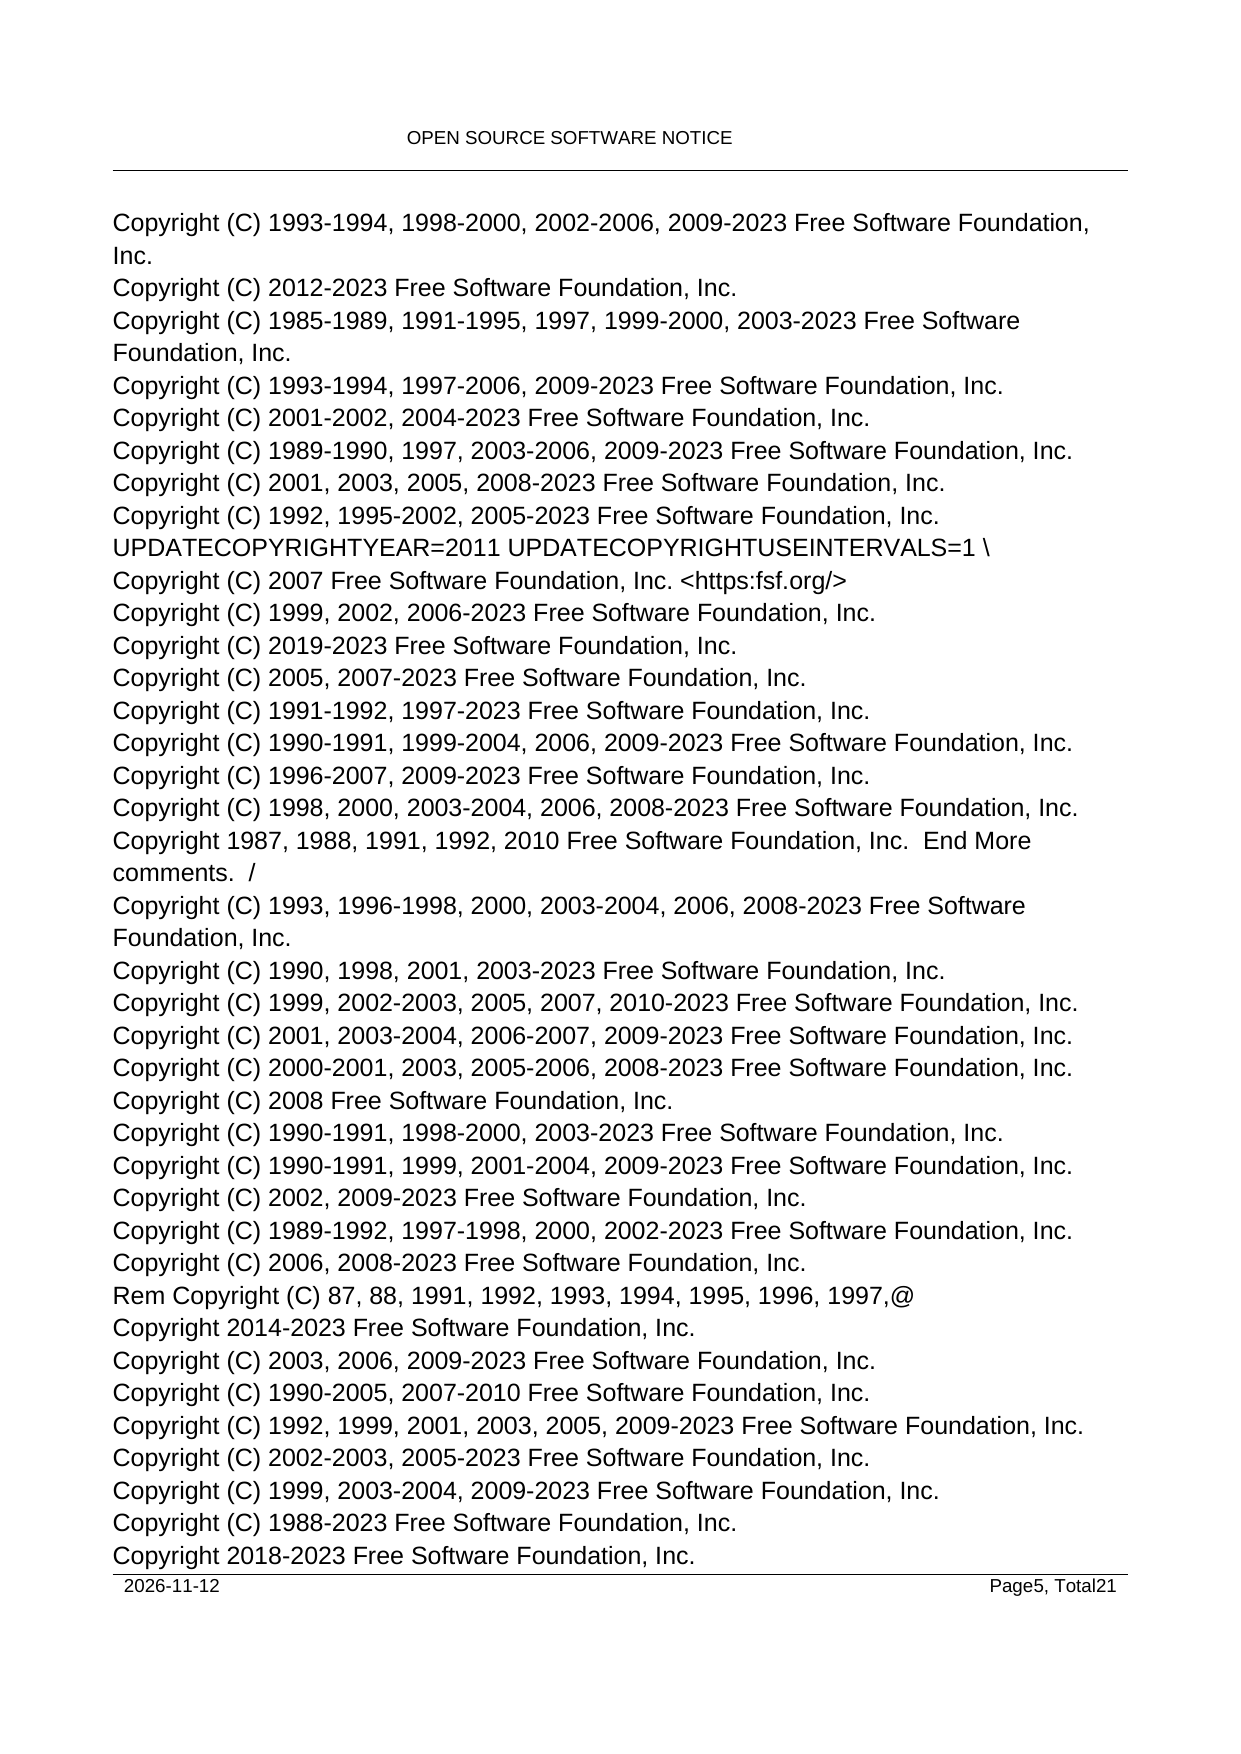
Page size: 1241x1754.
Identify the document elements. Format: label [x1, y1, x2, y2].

text [112, 206, 1128, 1571]
